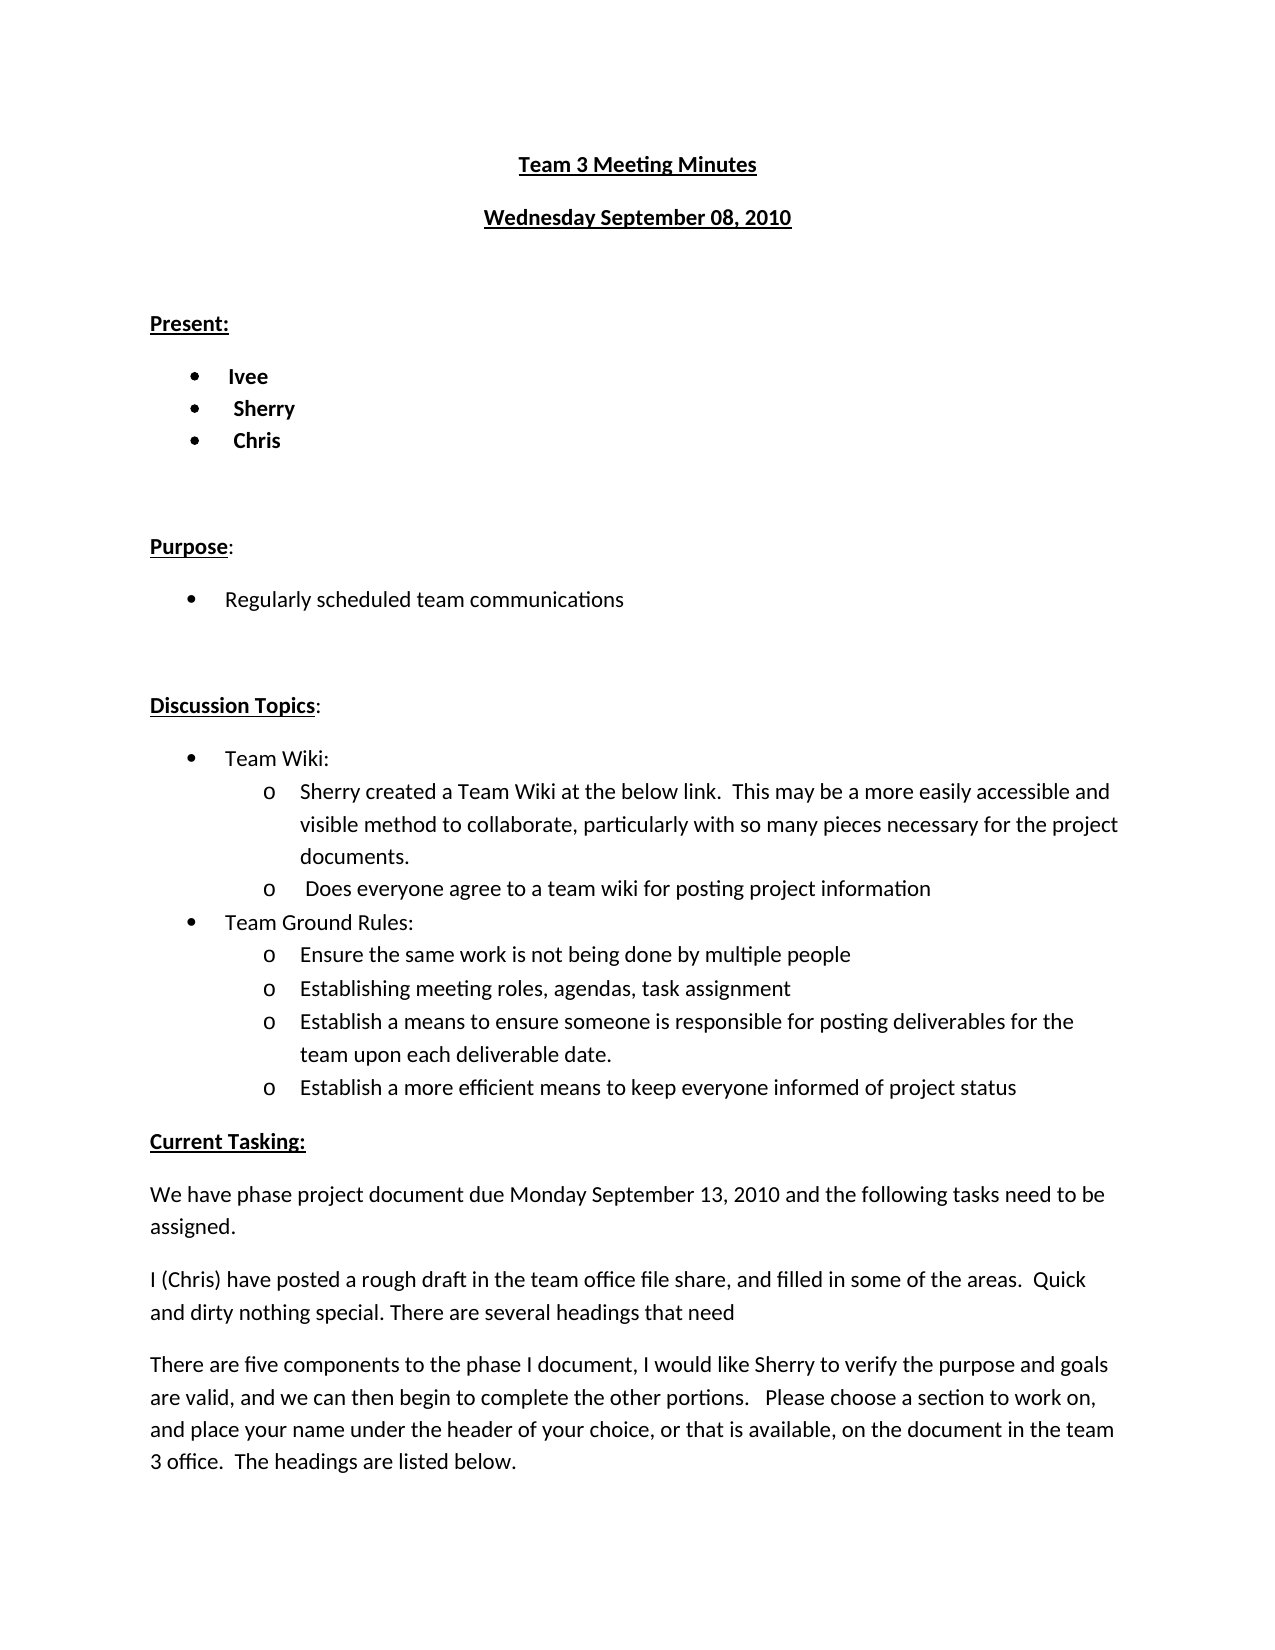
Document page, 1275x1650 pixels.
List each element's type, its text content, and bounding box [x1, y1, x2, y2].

list Establishing meeting roles, agendas, task assignment [262, 974, 1125, 1003]
text I (Chris) have posted a rough draft in the team office file share, and filled in some of the areas. Quick and dirty nothing special. There are several headings that need [150, 1265, 1125, 1326]
list Sherry created a Team Wiki at the below link. This may be a more easily accessible and visible method to collaborate, particularly with so many pieces necessary for the project documents. [262, 777, 1125, 870]
text Present: [150, 309, 1125, 337]
text We have phase project document due Monday September 13, 2010 and the following tasks need to be assigned. [150, 1180, 1125, 1240]
list Team Ground Rules: [187, 908, 1125, 936]
text Wednesday September 08, 2010 [150, 203, 1125, 231]
text There are five components to the phase I document, I would like Sherry to verify the purpose and goals are valid, and we can then begin to complete the other portions. Please choose a section to work on, and place your name under the header of your choice, or that is available, on the document in the team 3 office. The headings are listed below. [150, 1351, 1125, 1475]
text Purpose: [150, 532, 1125, 561]
list Ensure the same work is not being done by multiple people [262, 940, 1125, 969]
text Discussion Topics: [150, 692, 1125, 719]
list Team Wiki: [187, 744, 1125, 773]
list Establish a means to ensure someone is responsible for posting deliverables for the team upon each deliverable date. [262, 1007, 1125, 1069]
list Chris [191, 426, 1125, 454]
list Sherry [191, 394, 1125, 422]
list Establish a more efficient means to keep everyone informed of project status [262, 1073, 1125, 1102]
text Team 3 Meeting Minutes [150, 150, 1125, 178]
text Current Tasking: [150, 1127, 1125, 1155]
list Regularly scheduled team communications [187, 586, 1125, 613]
list Does everyone agree to a team wiki for posting project information [262, 874, 1125, 904]
list Ivee [191, 362, 1125, 390]
